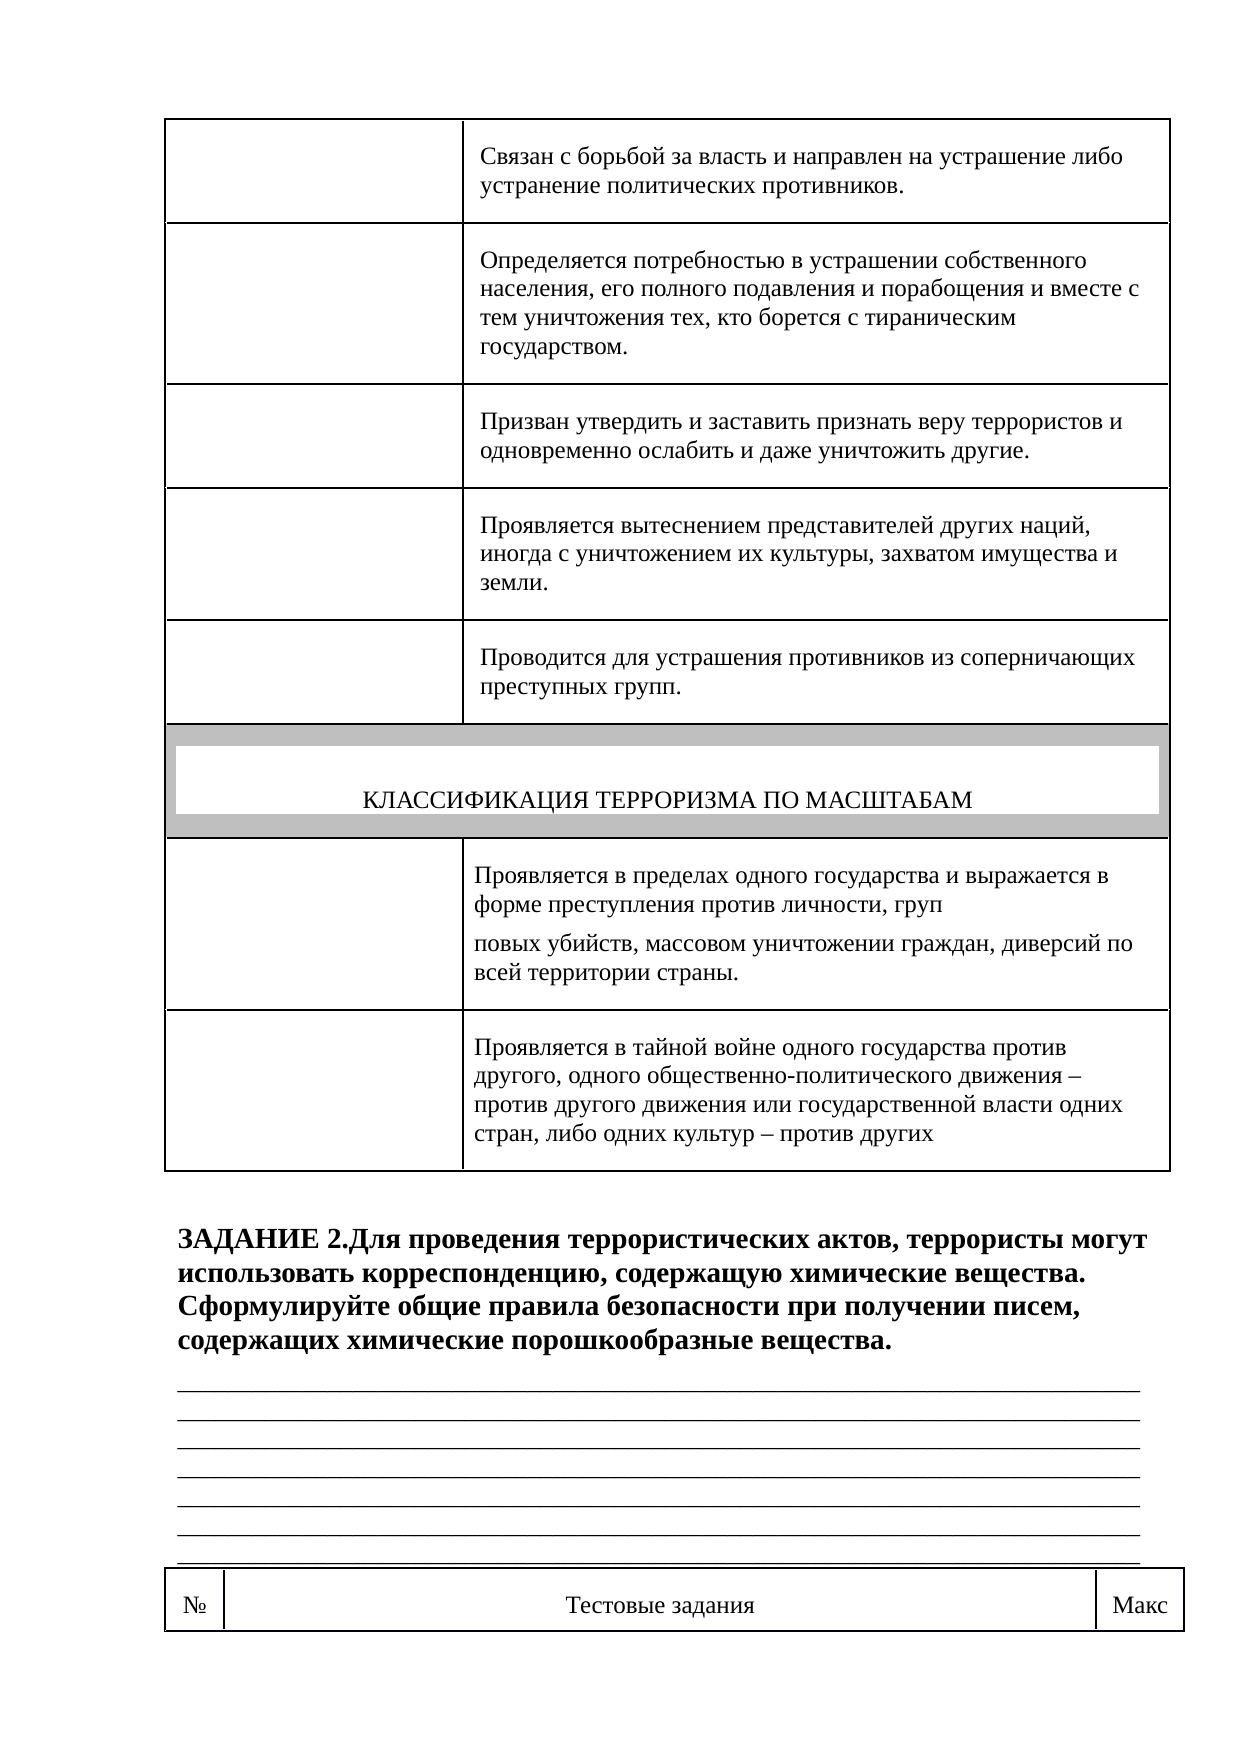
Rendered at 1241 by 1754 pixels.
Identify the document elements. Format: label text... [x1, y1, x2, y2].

table_header № [166, 1569, 224, 1630]
table_cell [165, 1009, 463, 1170]
table_cell КЛАССИФИКАЦИЯ ТЕРРОРИЗМА ПО МАСШТАБАМ [166, 723, 1169, 837]
table_cell [166, 837, 462, 1009]
table_cell Связан с борьбой за власть и направлен на устрашение либо устранение политических противников. [464, 120, 1169, 222]
table_cell Проявляется в тайной войне одного государства против другого, одного общественно-политического движения – против другого движения или государственной власти одних стран, либо одних культур – против других [463, 1009, 1170, 1170]
table_cell Проявляется в пределах одного государства и выражается в форме преступления против личности, груп повых убийств, массовом уничтожении граждан, диверсий по всей территории страны. [464, 837, 1169, 1009]
text ЗАДАНИЕ 2.Для проведения террористических актов, террористы могут использовать корреспонденцию, содержащую химические вещества. Сформулируйте общие правила безопасности при получении писем, содержащих химические порошкообразные вещества. [177, 1221, 1152, 1356]
table_cell Призван утвердить и заставить признать веру террористов и одновременно ослабить и даже уничтожить другие. [464, 383, 1169, 487]
table_cell [166, 383, 462, 487]
table_cell [166, 120, 462, 222]
table_header Тестовые задания [224, 1569, 1096, 1630]
table_cell [166, 619, 462, 723]
table_cell Определяется потребностью в устрашении собственного населения, его полного подавления и порабощения и вместе с тем уничтожения тех, кто борется с тираническим государством. [464, 222, 1169, 383]
table_cell [166, 487, 462, 619]
table_cell [166, 222, 462, 383]
table_cell Проявляется вытеснением представителей других наций, иногда с уничтожением их культуры, захватом имущества и земли. [464, 487, 1169, 619]
table_header Макс балл [1096, 1569, 1183, 1630]
table_cell Проводится для устрашения противников из соперничающих преступных групп. [464, 619, 1169, 723]
text ___________________________________________________________________________________________________________________________________________________________________________________________________________________________________________________________________________________________________________________________________________________________________________________________________________________________________________________________________________________________________________________________________________________________ [177, 1366, 1152, 1567]
